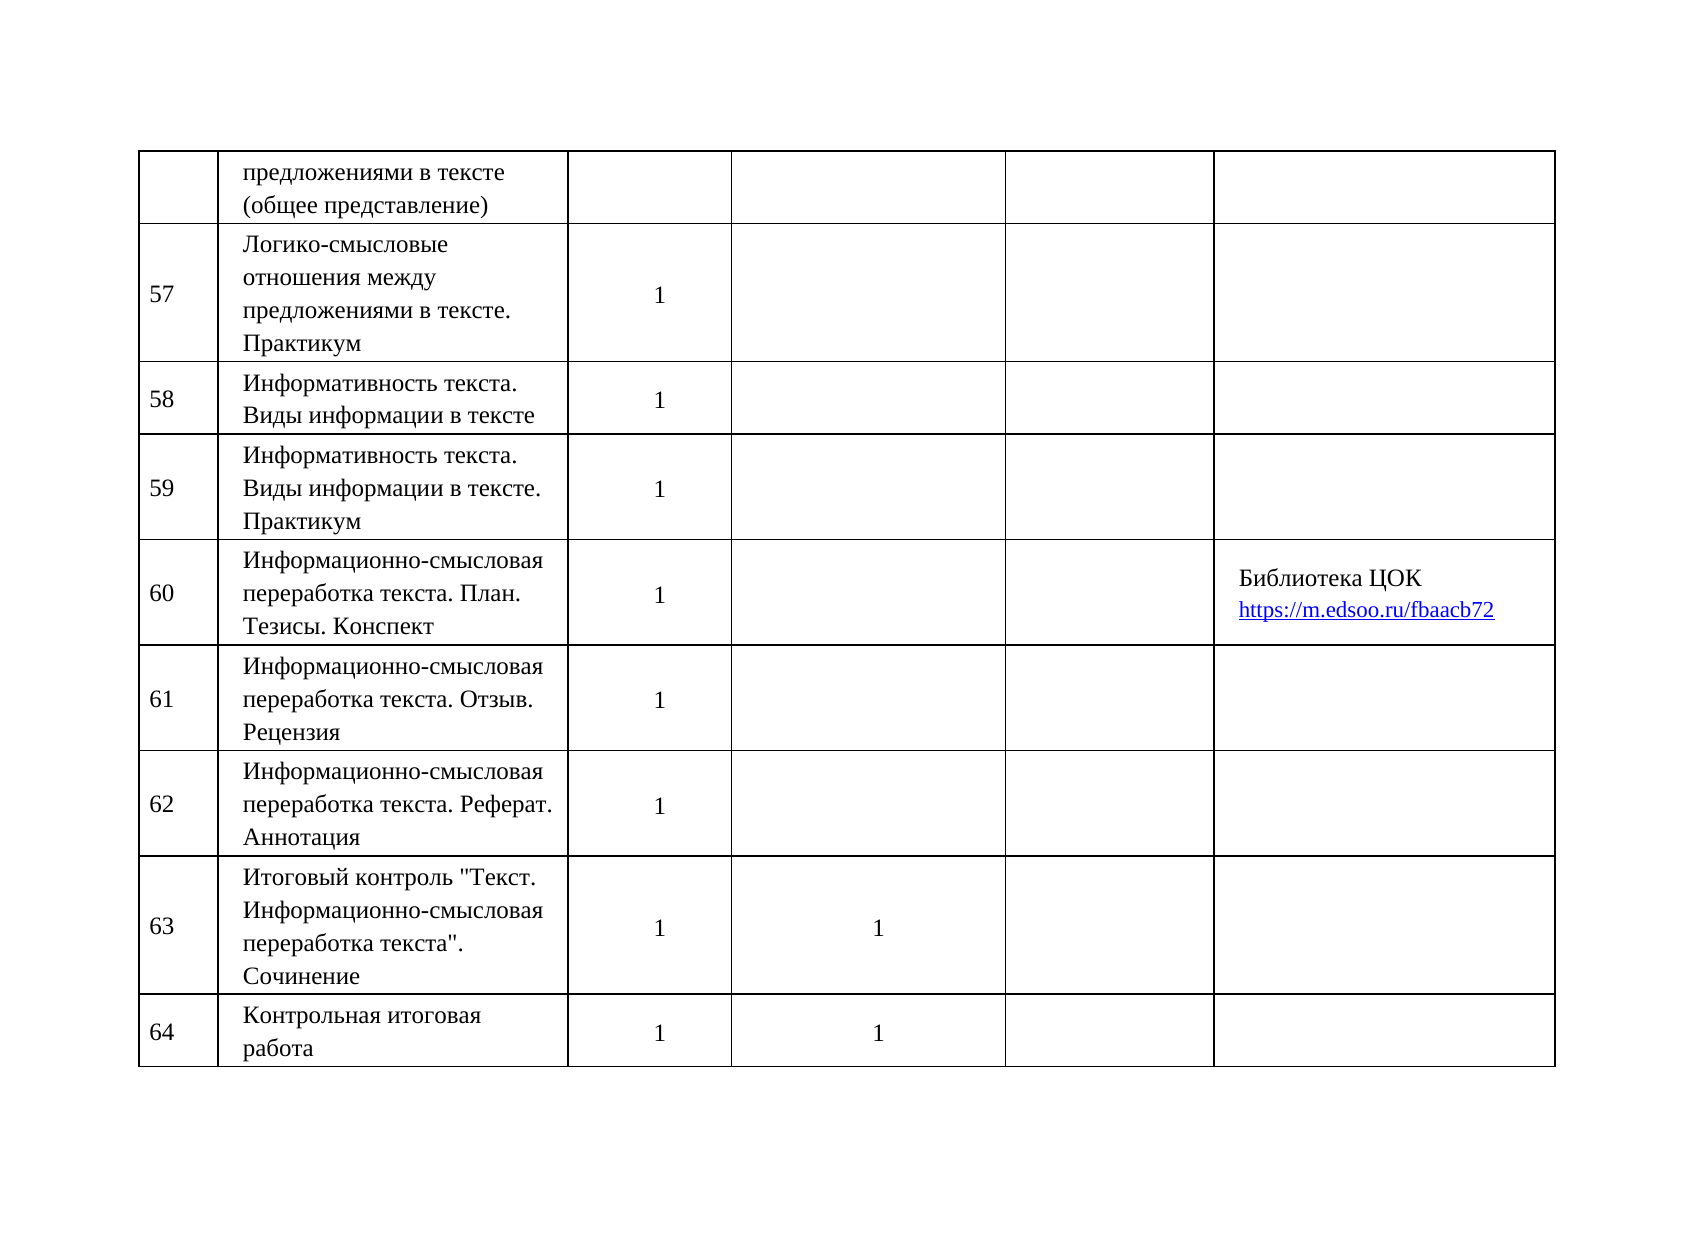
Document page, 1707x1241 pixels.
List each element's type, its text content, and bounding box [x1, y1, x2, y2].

table_cell Итоговый контроль "Текст. Информационно-смысловая переработка текста". Сочинение [219, 857, 567, 993]
table_cell [1215, 362, 1554, 433]
table_cell [1215, 857, 1554, 993]
table_cell Информационно-смысловая переработка текста. Отзыв. Рецензия [219, 646, 567, 749]
table_cell [1215, 646, 1554, 749]
table_cell [1006, 152, 1213, 222]
table_cell [732, 435, 1005, 539]
table_cell 57 [140, 224, 217, 361]
table_cell 59 [140, 435, 217, 539]
table_cell [732, 646, 1005, 749]
table_cell 62 [140, 751, 217, 855]
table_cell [219, 152, 567, 222]
table_cell Информативность текста. Виды информации в тексте [219, 362, 567, 433]
table_cell [1006, 646, 1213, 749]
table_cell [1006, 751, 1213, 855]
table_cell Логико-смысловые отношения между предложениями в тексте. Практикум [219, 224, 567, 361]
table_cell 1 [569, 224, 731, 361]
table_cell 1 [569, 152, 731, 222]
table_cell [732, 362, 1005, 433]
table_cell 60 [140, 540, 217, 644]
table_cell Контрольная итоговая работа [219, 995, 567, 1066]
table_cell 64 [140, 995, 217, 1066]
table_cell [732, 751, 1005, 855]
table_cell 63 [140, 857, 217, 993]
table_cell [1006, 995, 1213, 1066]
table_cell 58 [140, 362, 217, 433]
table_cell 56 [140, 152, 217, 222]
table_cell 61 [140, 646, 217, 749]
table_cell Библиотека ЦОК https://m.edsoo.ru/fbaacb72 [1215, 540, 1554, 644]
table_cell [1006, 540, 1213, 644]
table_cell 1 [732, 857, 1005, 993]
table_cell [1215, 751, 1554, 855]
table_cell 1 [569, 857, 731, 993]
table_cell [1215, 152, 1554, 222]
table_cell [732, 152, 1005, 222]
table_cell Информационно-смысловая переработка текста. План. Тезисы. Конспект [219, 540, 567, 644]
table_cell 1 [569, 995, 731, 1066]
table_cell 1 [569, 646, 731, 749]
table_cell 1 [732, 995, 1005, 1066]
table_cell [732, 540, 1005, 644]
table_cell 1 [569, 751, 731, 855]
table_cell Информационно-смысловая переработка текста. Реферат. Аннотация [219, 751, 567, 855]
table_cell Информативность текста. Виды информации в тексте. Практикум [219, 435, 567, 539]
table_cell 1 [569, 362, 731, 433]
table_cell [1006, 362, 1213, 433]
table_cell [732, 224, 1005, 361]
table_cell [1006, 435, 1213, 539]
table_cell [1006, 857, 1213, 993]
table_cell [1215, 995, 1554, 1066]
table_cell [1006, 224, 1213, 361]
table_cell [1215, 224, 1554, 361]
table_cell 1 [569, 540, 731, 644]
table_cell [1215, 435, 1554, 539]
table_cell 1 [569, 435, 731, 539]
